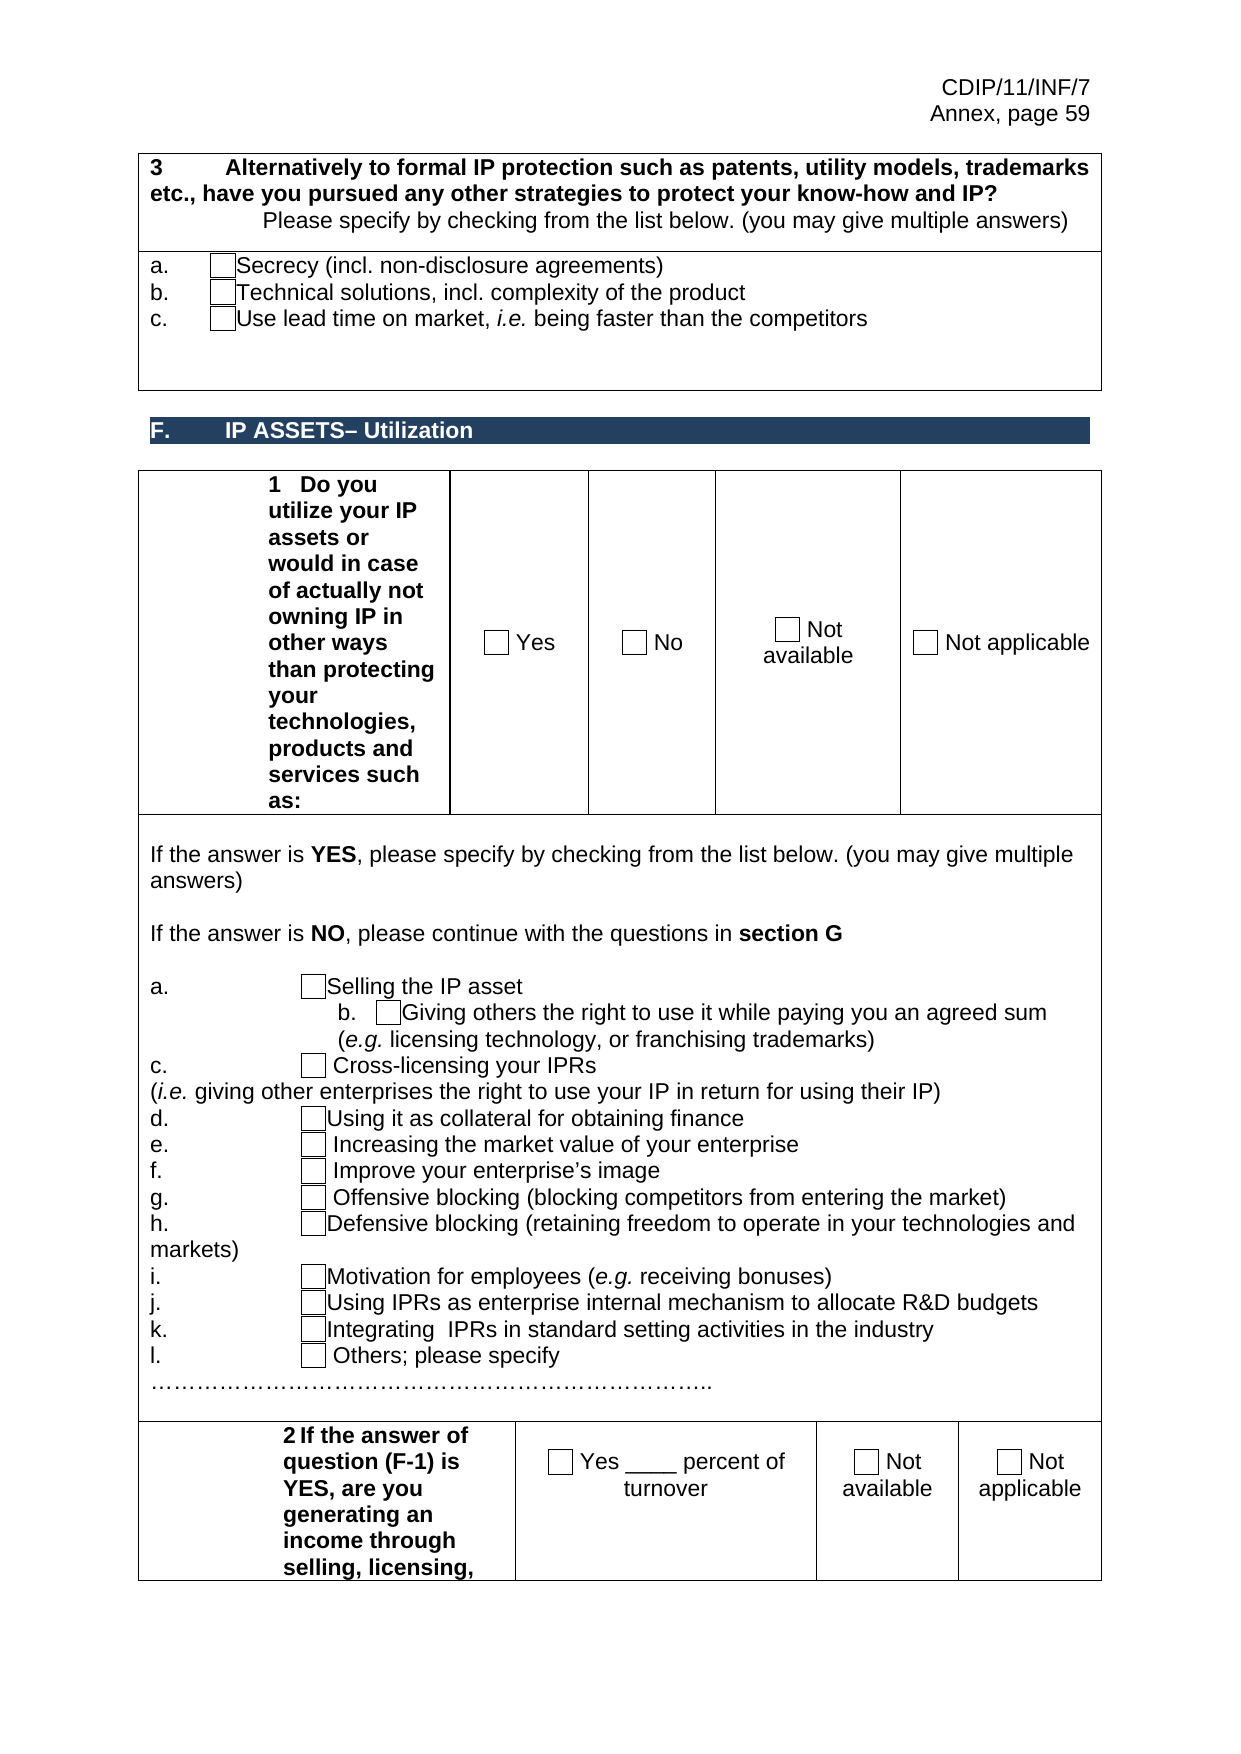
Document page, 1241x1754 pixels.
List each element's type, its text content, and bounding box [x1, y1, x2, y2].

list IP ASSETS– Utilization [150, 417, 1090, 444]
table_header Do you utilize your IP assets or would in case of actually not owning IP in other ways than protecting your technologies, products and services such as: [139, 471, 449, 814]
table_cell Not available [817, 1422, 958, 1580]
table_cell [139, 1422, 515, 1580]
table_cell If the answer is YES, please specify by checking from the list below. (you may give multiple answers) If the answer is NO, please continue with the questions in section G Selling the IP asset Giving others the right to use it while paying you an agreed sum (e.g. licensing technology, or franchising trademarks) Cross-licensing your IPRs (i.e. giving other enterprises the right to use your IP in return for using their IP) Using it as collateral for obtaining finance Increasing the market value of your enterprise Improve your enterprise’s image Offensive blocking (blocking competitors from entering the market) Defensive blocking (retaining freedom to operate in your technologies and markets) Motivation for employees (e.g. receiving bonuses) Using IPRs as enterprise internal mechanism to allocate R&D budgets Integrating IPRs in standard setting activities in the industry Others; please specify ……………………………………………………………….. [139, 815, 1101, 1421]
table_cell Secrecy (incl. non-disclosure agreements) Technical solutions, incl. complexity of the product Use lead time on market, i.e. being faster than the competitors [139, 252, 1101, 390]
table_header Not available [716, 471, 900, 814]
table_header Yes [451, 471, 588, 814]
table_header No [589, 471, 715, 814]
table_cell Not applicable [959, 1422, 1101, 1580]
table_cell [516, 1422, 816, 1580]
table_header Not applicable [901, 471, 1101, 814]
table_cell Alternatively to formal IP protection such as patents, utility models, trademarks etc., have you pursued any other strategies to protect your know-how and IP? Please specify by checking from the list below. (you may give multiple answers) [139, 154, 1101, 251]
